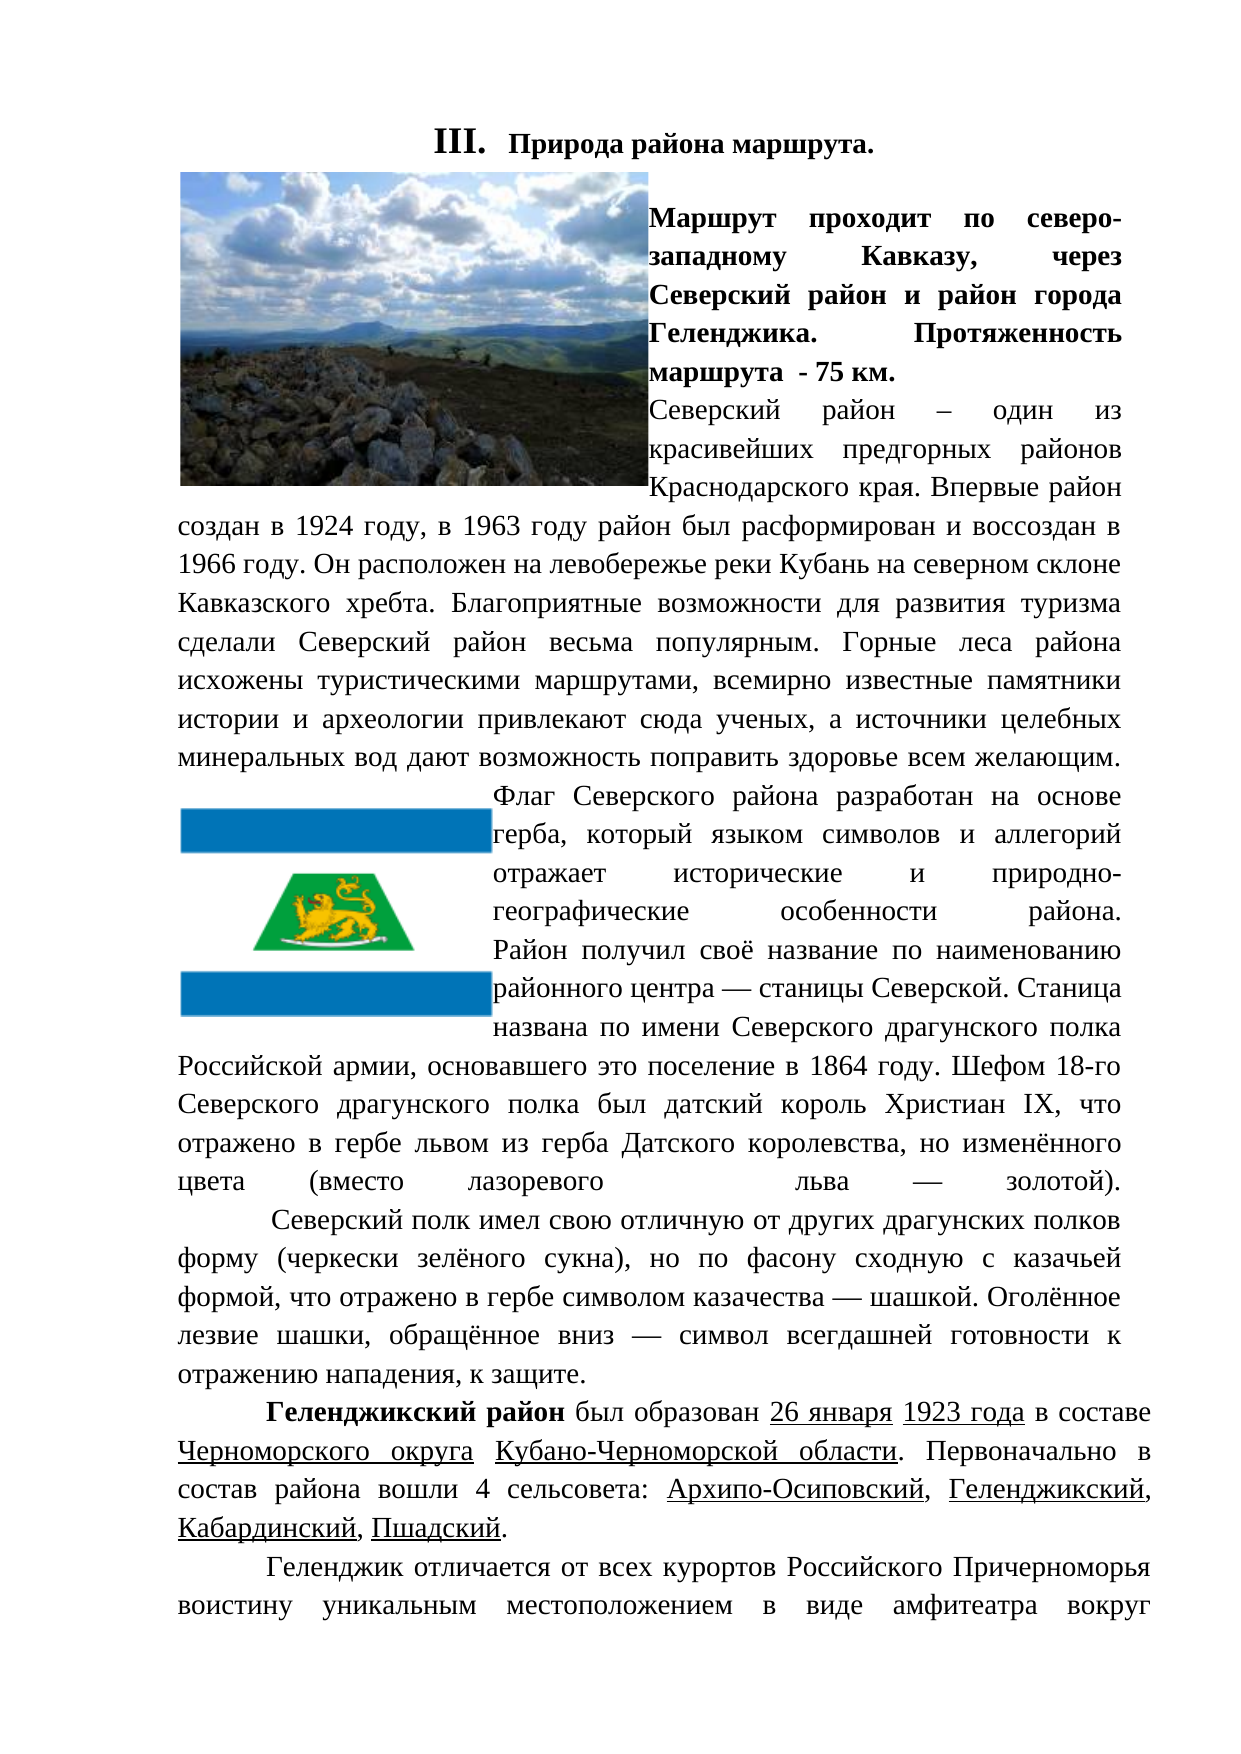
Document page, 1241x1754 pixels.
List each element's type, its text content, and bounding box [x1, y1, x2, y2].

picture [180, 172, 649, 486]
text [177, 1549, 1152, 1621]
text Северский район – один из красивейших предгорных районов Краснодарского края. Впервые район создан в 1924 году, в 1963 году район был расформирован и воссоздан в 1966 году. Он расположен на левобережье реки Кубань на северном склоне Кавказского хребта. Благоприятные возможности для развития туризма сделали Северский район весьма популярным. Горные леса района исхожены туристическими маршрутами, всемирно известные памятники истории и археологии привлекают сюда ученых, а источники целебных минеральных вод дают возможность поправить здоровье всем желающим. Флаг Северского района разработан на основе герба, который языком символов и аллегорий отражает исторические и природно-географические особенности района. Район получил своё название по наименованию районного центра — станицы Северской. Станица названа по имени Северского драгунского полка Российской армии, основавшего это поселение в 1864 году. Шефом 18-го Северского драгунского полка был датский король Христиан IX, что отражено в гербе львом из герба Датского королевства, но изменённого цвета (вместо лазоревого льва — золотой). Северский полк имел свою отличную от других драгунских полков форму (черкески зелёного сукна), но по фасону сходную с казачьей формой, что отражено в гербе символом казачества — шашкой. Оголённое лезвие шашки, обращённое вниз — символ всегдашней готовности к отражению нападения, к защите. [177, 392, 1122, 1389]
picture [180, 808, 493, 1017]
list Природа района маршрута. [433, 118, 1122, 161]
text Маршрут проходит по северо-западному Кавказу, через Северский район и район города Геленджика. Протяженность маршрута - 75 км. [649, 200, 1122, 387]
text Геленджикский район был образован 26 января 1923 года в составе Черноморского округа Кубано-Черноморской области. Первоначально в состав района вошли 4 сельсовета: Архипо-Осиповский, Геленджикский, Кабардинский, Пшадский. [177, 1394, 1152, 1544]
